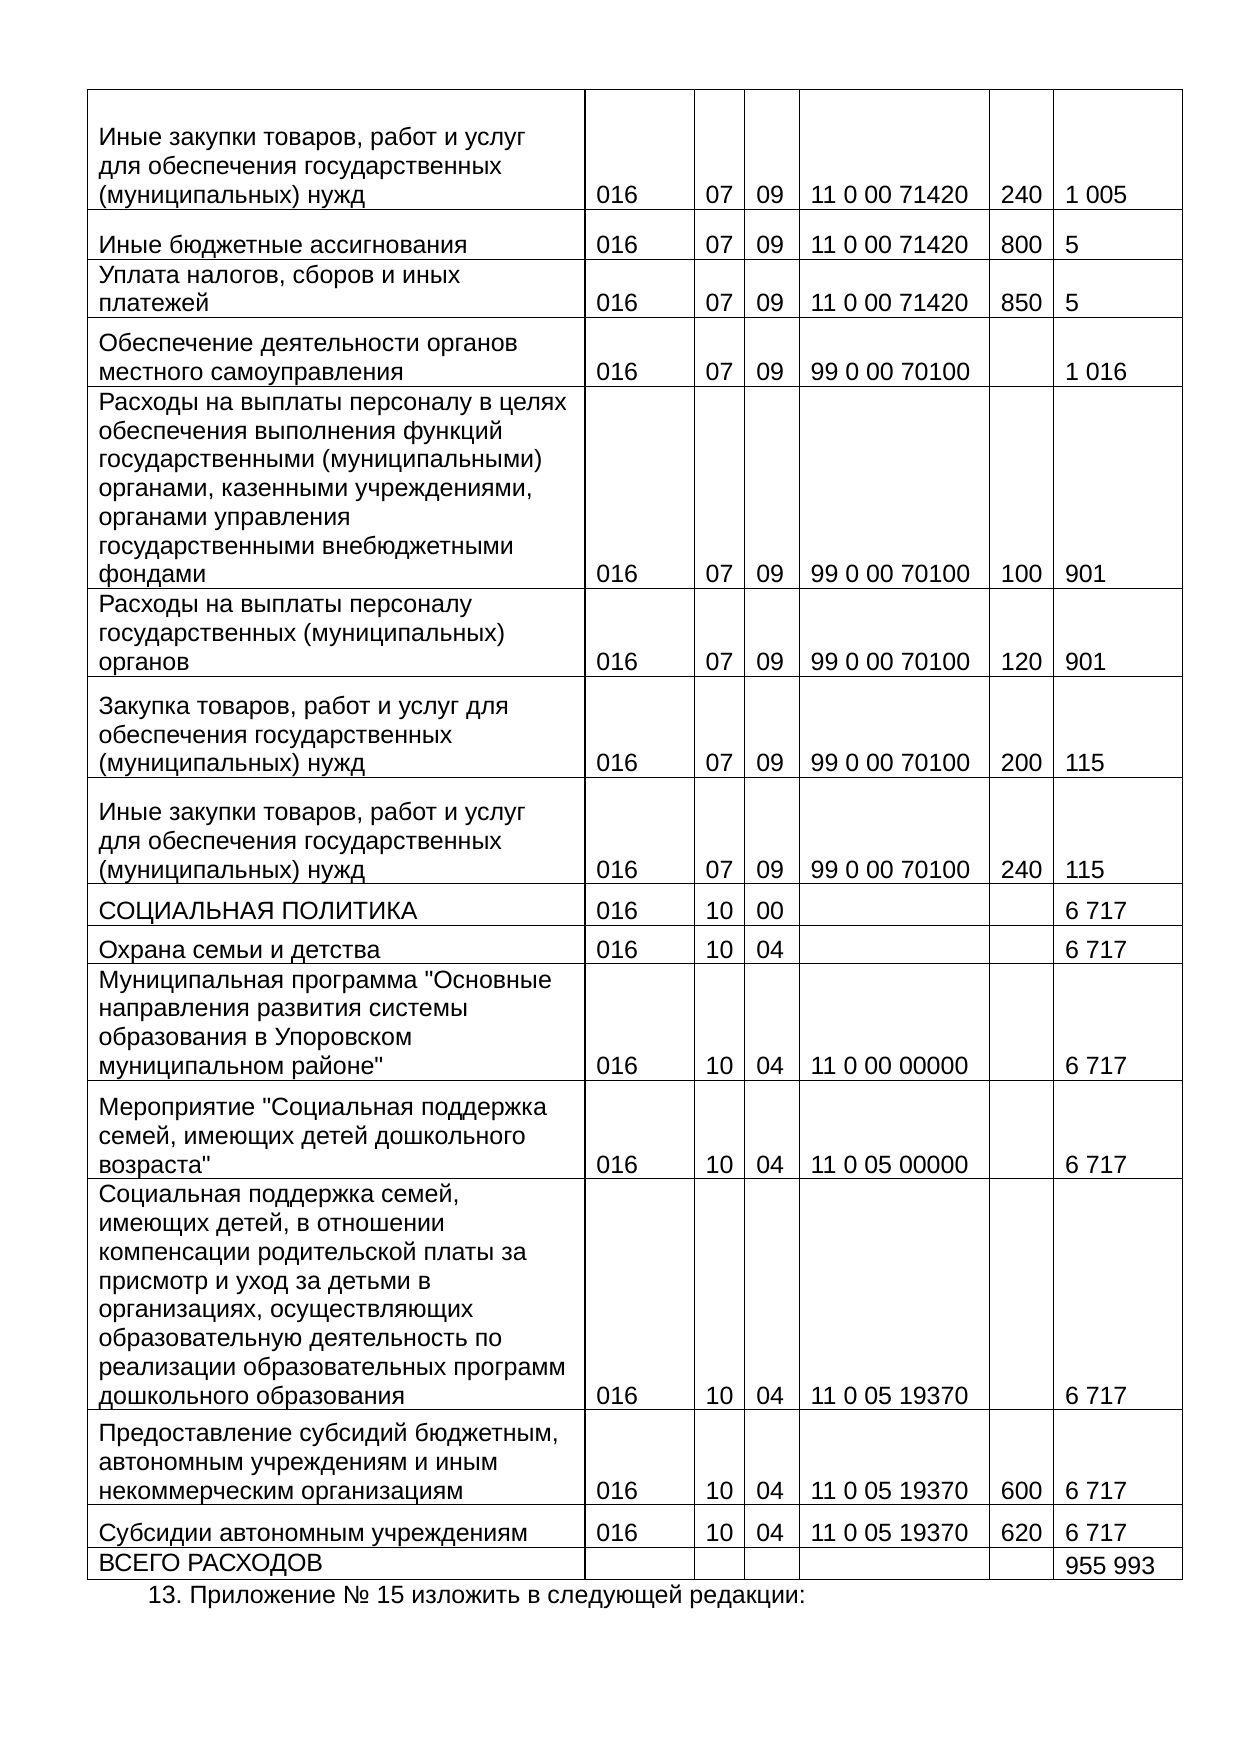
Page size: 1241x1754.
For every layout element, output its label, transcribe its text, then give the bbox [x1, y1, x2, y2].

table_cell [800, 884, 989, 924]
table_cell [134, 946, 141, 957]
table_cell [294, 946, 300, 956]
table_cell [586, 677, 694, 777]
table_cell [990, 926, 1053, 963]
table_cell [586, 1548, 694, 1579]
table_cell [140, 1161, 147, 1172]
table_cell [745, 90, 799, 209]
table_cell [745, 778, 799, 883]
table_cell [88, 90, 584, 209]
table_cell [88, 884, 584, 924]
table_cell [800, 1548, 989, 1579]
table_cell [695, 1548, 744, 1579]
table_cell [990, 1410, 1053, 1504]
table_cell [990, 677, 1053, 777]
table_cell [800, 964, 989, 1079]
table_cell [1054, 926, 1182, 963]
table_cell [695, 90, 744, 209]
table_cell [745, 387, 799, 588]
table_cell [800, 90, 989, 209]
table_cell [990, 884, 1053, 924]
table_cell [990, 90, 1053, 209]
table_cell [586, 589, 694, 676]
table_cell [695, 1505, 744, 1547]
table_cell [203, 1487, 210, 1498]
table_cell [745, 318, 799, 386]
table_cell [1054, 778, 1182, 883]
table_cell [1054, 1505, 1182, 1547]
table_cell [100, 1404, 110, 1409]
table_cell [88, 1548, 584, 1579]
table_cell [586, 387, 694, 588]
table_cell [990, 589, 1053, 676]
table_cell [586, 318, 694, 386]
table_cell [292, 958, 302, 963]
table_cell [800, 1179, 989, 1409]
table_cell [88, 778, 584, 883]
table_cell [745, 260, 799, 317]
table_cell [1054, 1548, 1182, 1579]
text 13. Приложение № 15 изложить в следующей редакции: [89, 1580, 1181, 1609]
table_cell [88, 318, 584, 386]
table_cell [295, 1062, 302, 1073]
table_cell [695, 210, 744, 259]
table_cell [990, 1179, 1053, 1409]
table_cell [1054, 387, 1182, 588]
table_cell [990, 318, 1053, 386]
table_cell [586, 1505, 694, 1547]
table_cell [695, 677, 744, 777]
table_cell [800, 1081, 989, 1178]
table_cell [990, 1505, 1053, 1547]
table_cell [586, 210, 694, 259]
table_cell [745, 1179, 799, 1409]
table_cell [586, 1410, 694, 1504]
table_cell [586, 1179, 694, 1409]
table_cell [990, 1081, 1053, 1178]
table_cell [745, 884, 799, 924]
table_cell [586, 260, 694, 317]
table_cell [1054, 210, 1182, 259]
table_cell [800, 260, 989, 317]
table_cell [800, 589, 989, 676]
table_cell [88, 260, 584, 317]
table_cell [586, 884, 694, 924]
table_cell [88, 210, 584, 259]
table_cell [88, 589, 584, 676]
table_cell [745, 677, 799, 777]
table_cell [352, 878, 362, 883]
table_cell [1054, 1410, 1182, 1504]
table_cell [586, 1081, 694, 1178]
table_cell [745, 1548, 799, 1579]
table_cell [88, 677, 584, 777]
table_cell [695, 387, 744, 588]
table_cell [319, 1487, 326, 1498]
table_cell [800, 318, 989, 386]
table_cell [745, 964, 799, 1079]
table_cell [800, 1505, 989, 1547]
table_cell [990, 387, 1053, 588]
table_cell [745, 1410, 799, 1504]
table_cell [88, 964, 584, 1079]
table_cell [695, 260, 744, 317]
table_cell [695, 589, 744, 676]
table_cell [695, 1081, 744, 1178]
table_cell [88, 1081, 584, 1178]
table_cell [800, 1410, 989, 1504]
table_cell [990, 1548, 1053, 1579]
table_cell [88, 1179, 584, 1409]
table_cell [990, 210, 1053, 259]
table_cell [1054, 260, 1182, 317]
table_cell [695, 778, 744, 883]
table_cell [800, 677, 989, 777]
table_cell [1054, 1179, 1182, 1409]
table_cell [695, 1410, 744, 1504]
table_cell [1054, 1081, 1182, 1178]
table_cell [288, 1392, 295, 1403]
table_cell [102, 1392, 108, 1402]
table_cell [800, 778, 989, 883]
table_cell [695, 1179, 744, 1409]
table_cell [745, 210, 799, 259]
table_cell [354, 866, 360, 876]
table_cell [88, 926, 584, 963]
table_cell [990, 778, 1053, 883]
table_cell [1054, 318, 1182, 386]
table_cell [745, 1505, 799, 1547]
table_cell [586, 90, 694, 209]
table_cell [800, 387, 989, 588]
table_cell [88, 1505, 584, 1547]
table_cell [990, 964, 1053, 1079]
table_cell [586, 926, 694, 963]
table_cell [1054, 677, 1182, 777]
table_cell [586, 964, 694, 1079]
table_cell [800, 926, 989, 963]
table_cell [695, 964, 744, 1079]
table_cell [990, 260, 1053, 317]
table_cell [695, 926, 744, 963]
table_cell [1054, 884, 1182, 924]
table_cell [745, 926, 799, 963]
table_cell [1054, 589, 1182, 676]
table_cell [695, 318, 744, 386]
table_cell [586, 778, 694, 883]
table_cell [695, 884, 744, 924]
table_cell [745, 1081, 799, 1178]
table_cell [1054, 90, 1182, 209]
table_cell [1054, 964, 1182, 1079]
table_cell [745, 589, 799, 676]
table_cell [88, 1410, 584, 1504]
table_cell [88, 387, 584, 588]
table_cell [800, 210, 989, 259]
